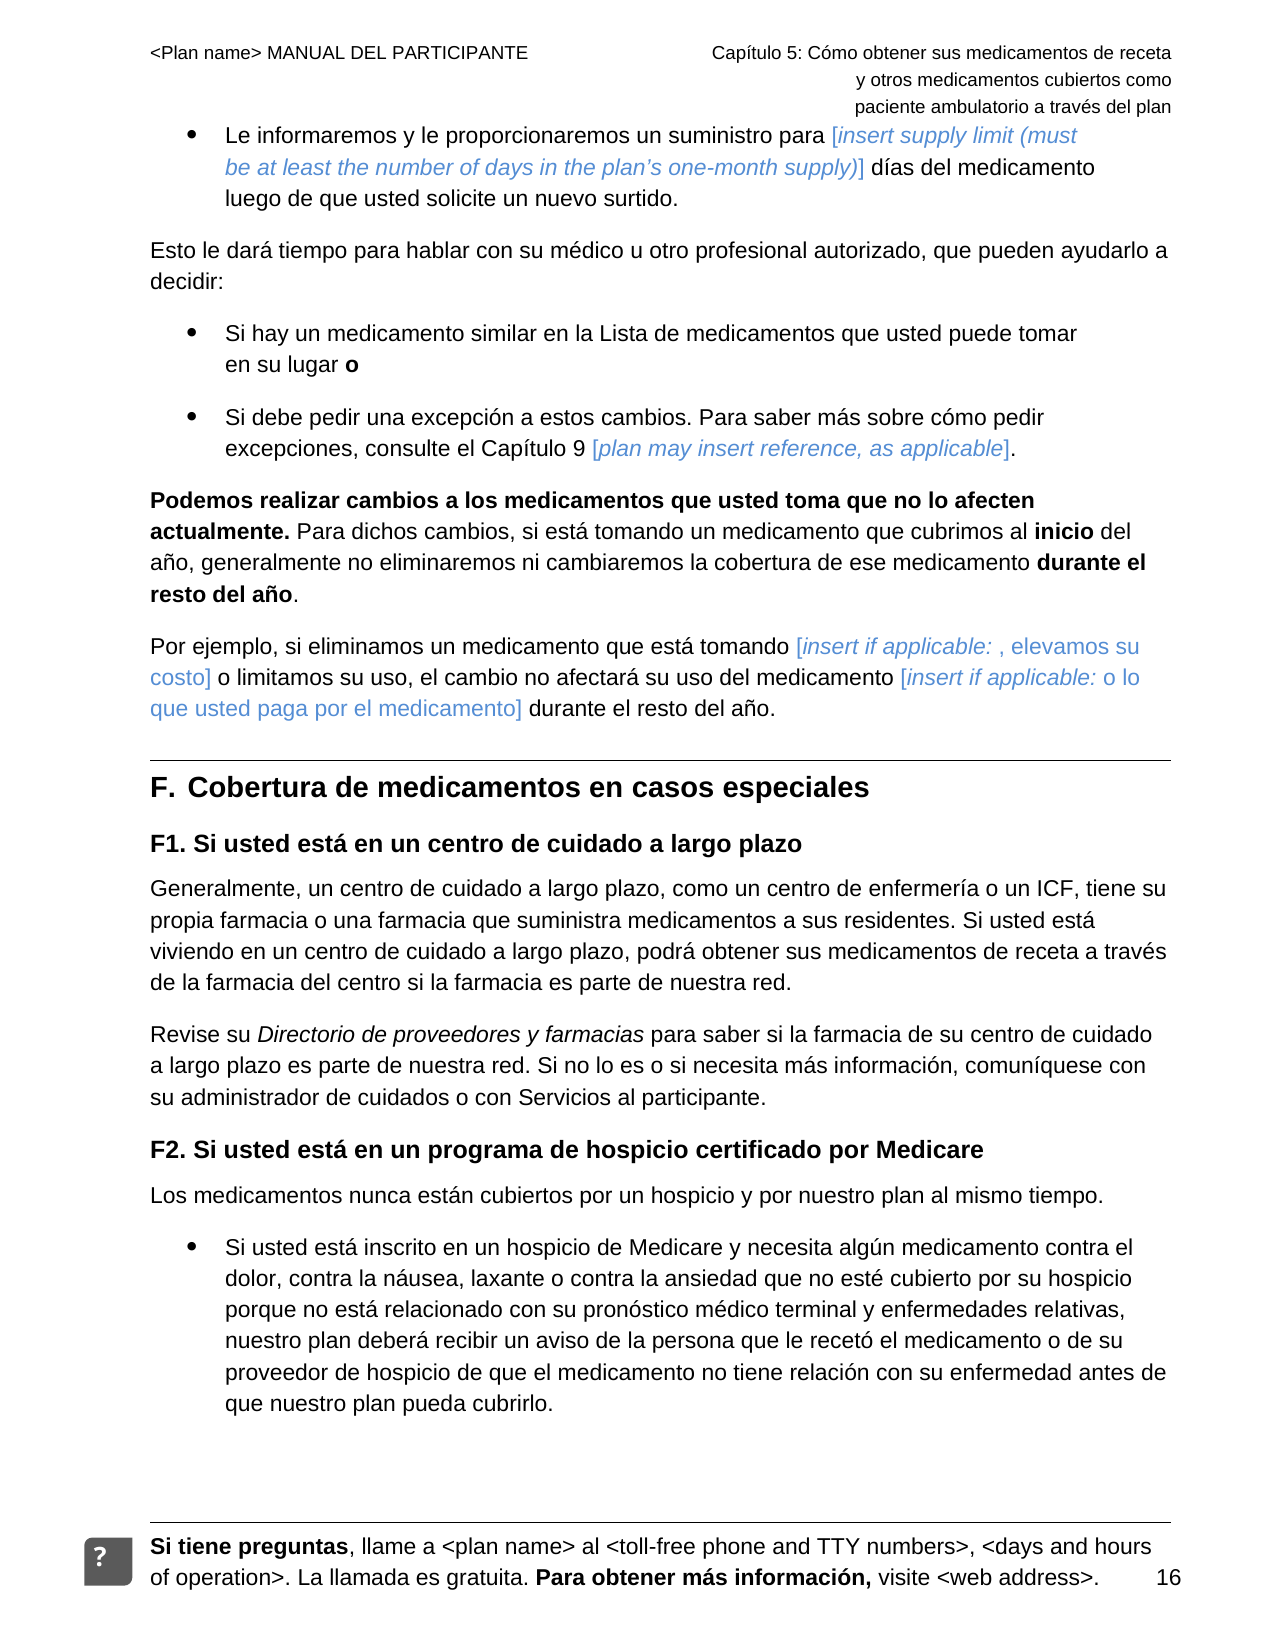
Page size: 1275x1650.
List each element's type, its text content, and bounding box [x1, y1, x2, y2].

text Revise su Directorio de proveedores y farmacias para saber si la farmacia de su centro de cuidado a largo plazo es parte de nuestra red. Si no lo es o si necesita más información, comuníquese con su administrador de cuidados o con Servicios al participante. [150, 1018, 1171, 1111]
subtitle F2. Si usted está en un programa de hospicio certificado por Medicare [150, 1132, 1096, 1166]
list Esto le dará tiempo para hablar con su médico u otro profesional autorizado, que pueden ayudarlo a decidir: [150, 233, 1171, 296]
text Generalmente, un centro de cuidado a largo plazo, como un centro de enfermería o un ICF, tiene su propia farmacia o una farmacia que suministra medicamentos a sus residentes. Si usted está viviendo en un centro de cuidado a largo plazo, podrá obtener sus medicamentos de receta a través de la farmacia del centro si la farmacia es parte de nuestra red. [150, 872, 1171, 997]
subtitle F1. Si usted está en un centro de cuidado a largo plazo [150, 826, 1096, 859]
text Podemos realizar cambios a los medicamentos que usted toma que no lo afecten actualmente. Para dichos cambios, si está tomando un medicamento que cubrimos al inicio del año, generalmente no eliminaremos ni cambiaremos la cobertura de ese medicamento durante el resto del año. [150, 483, 1171, 608]
list Le informaremos y le proporcionaremos un suministro para [insert supply limit (must be at least the number of days in the plan’s one-month supply)] días del medicamento luego de que usted solicite un nuevo surtido. [187, 119, 1096, 212]
list Si usted está inscrito en un hospicio de Medicare y necesita algún medicamento contra el dolor, contra la náusea, laxante o contra la ansiedad que no esté cubierto por su hospicio porque no está relacionado con su pronóstico médico terminal y enfermedades relativas, nuestro plan deberá recibir un aviso de la persona que le recetó el medicamento o de su proveedor de hospicio de que el medicamento no tiene relación con su enfermedad antes de que nuestro plan pueda cubrirlo. [187, 1230, 1171, 1418]
text Los medicamentos nunca están cubiertos por un hospicio y por nuestro plan al mismo tiempo. [150, 1178, 1171, 1209]
text Por ejemplo, si eliminamos un medicamento que está tomando [insert if applicable: , elevamos su costo] o limitamos su uso, el cambio no afectará su uso del medicamento [insert if applicable: o lo que usted paga por el medicamento] durante el resto del año. [150, 629, 1171, 723]
subtitle Cobertura de medicamentos en casos especiales [150, 761, 1171, 805]
list Si debe pedir una excepción a estos cambios. Para saber más sobre cómo pedir excepciones, consulte el Capítulo 9 [plan may insert reference, as applicable]. [187, 400, 1096, 462]
list Si hay un medicamento similar en la Lista de medicamentos que usted puede tomar en su lugar o [187, 317, 1096, 379]
